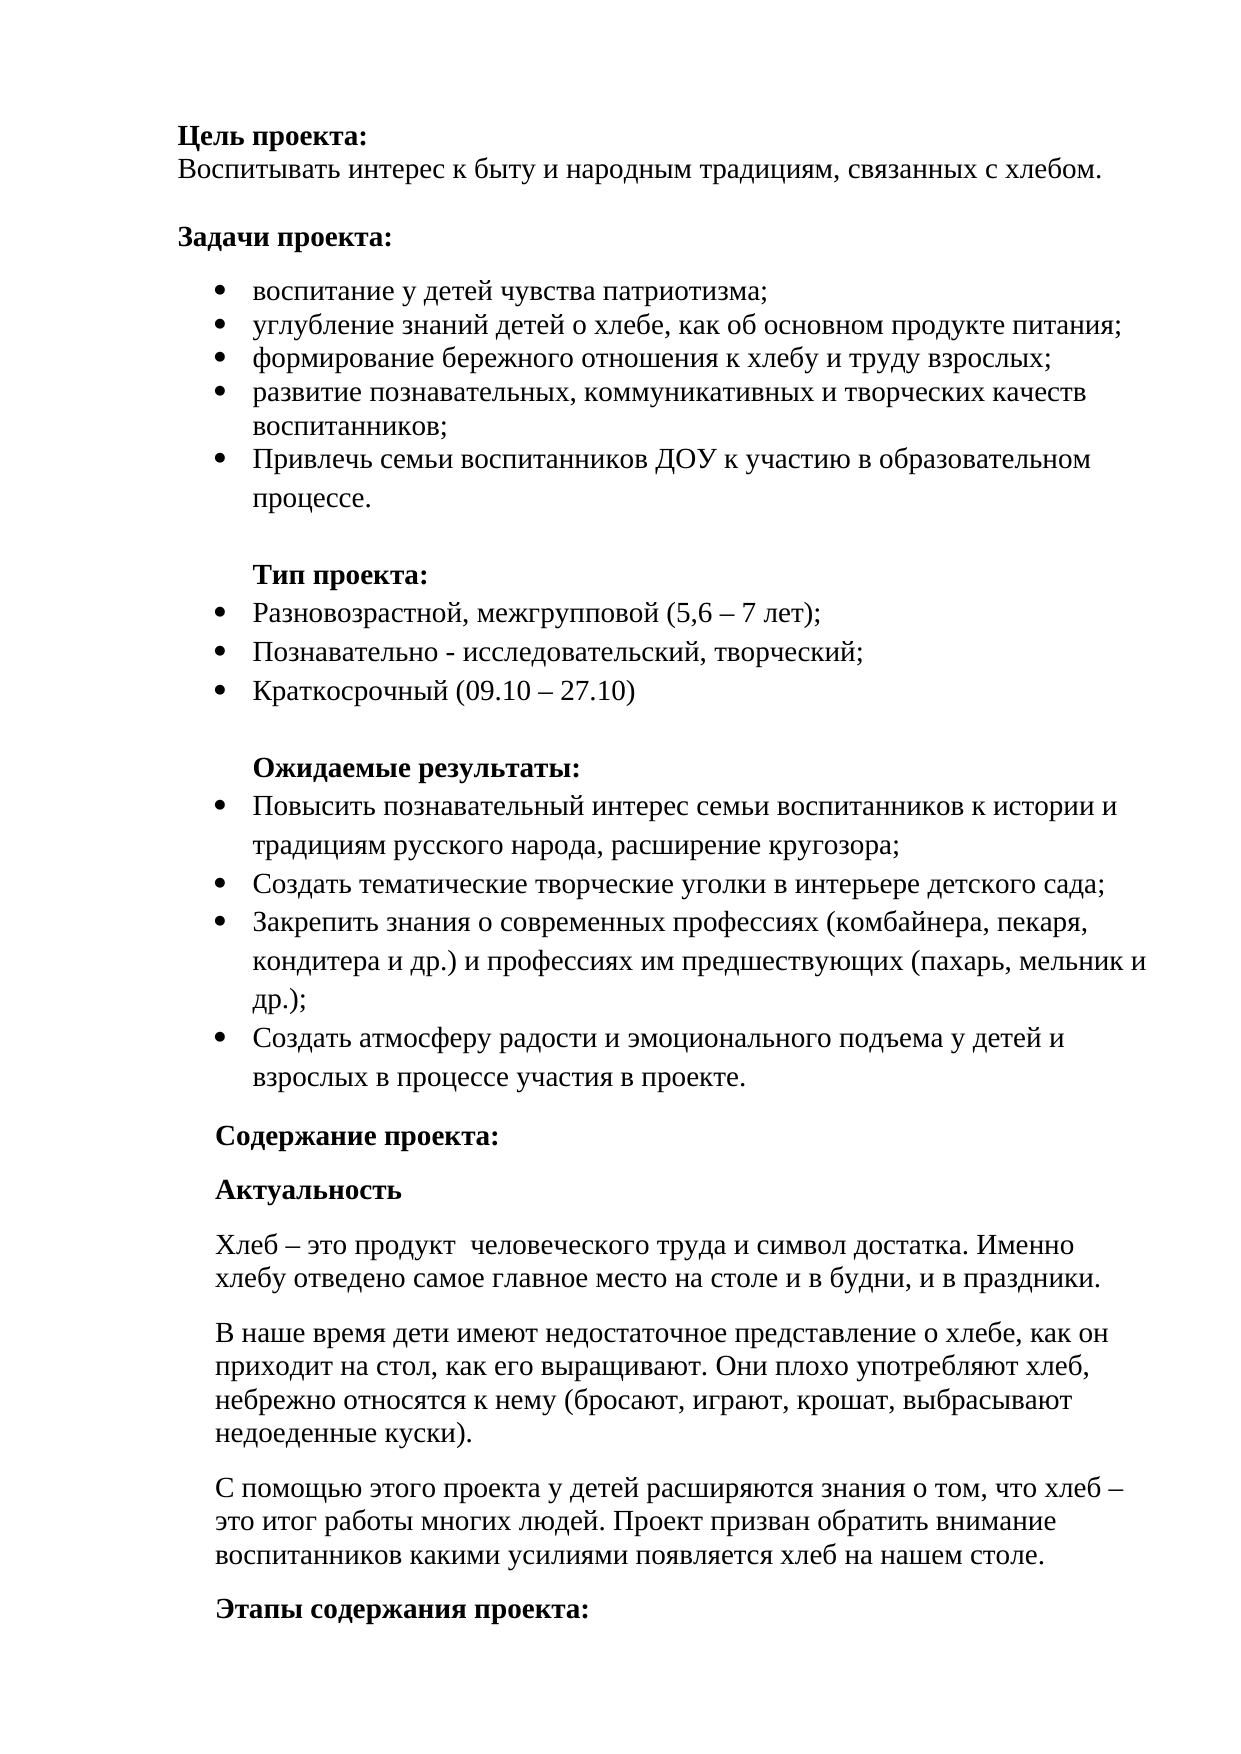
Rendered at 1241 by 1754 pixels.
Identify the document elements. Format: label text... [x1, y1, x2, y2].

list развитие познавательных, коммуникативных и творческих качеств воспитанников; [215, 374, 1152, 441]
list углубление знаний детей о хлебе, как об основном продукте питания; [215, 307, 1152, 340]
text Содержание проекта: [215, 1118, 1152, 1152]
list Ожидаемые результаты: [252, 750, 1152, 783]
list Повысить познавательный интерес семьи воспитанников к истории и традициям русского народа, расширение кругозора; [215, 788, 1152, 861]
list Закрепить знания о современных профессиях (комбайнера, пекаря, кондитера и др.) и профессиях им предшествующих (пахарь, мельник и др.); [215, 904, 1152, 1015]
text Воспитывать интерес к быту и народным традициям, связанных с хлебом. [177, 152, 1152, 185]
text Этапы содержания проекта: [215, 1591, 1152, 1625]
list Привлечь семьи воспитанников ДОУ к участию в образовательном процессе. [215, 441, 1152, 513]
list воспитание у детей чувства патриотизма; [215, 273, 1152, 307]
text С помощью этого проекта у детей расширяются знания о том, что хлеб – это итог работы многих людей. Проект призван обратить внимание воспитанников какими усилиями появляется хлеб на нашем столе. [215, 1470, 1152, 1570]
list Создать атмосферу радости и эмоционального подъема у детей и взрослых в процессе участия в проекте. [215, 1020, 1152, 1092]
list формирование бережного отношения к хлебу и труду взрослых; [215, 340, 1152, 374]
text Актуальность [215, 1172, 1152, 1206]
list Тип проекта: [252, 557, 1152, 591]
list Создать тематические творческие уголки в интерьере детского сада; [215, 866, 1152, 899]
list Разновозрастной, межгрупповой (5,6 – 7 лет); [215, 596, 1152, 629]
list Познавательно - исследовательский, творческий; [215, 634, 1152, 668]
text В наше время дети имеют недостаточное представление о хлебе, как он приходит на стол, как его выращивают. Они плохо употребляют хлеб, небрежно относятся к нему (бросают, играют, крошат, выбрасывают недоеденные куски). [215, 1315, 1152, 1449]
list Краткосрочный (09.10 – 27.10) [215, 673, 1152, 706]
text Хлеб – это продукт человеческого труда и символ достатка. Именно хлебу отведено самое главное место на столе и в будни, и в праздники. [215, 1227, 1152, 1294]
text Задачи проекта: [177, 219, 1152, 252]
text Цель проекта: [177, 118, 1152, 152]
